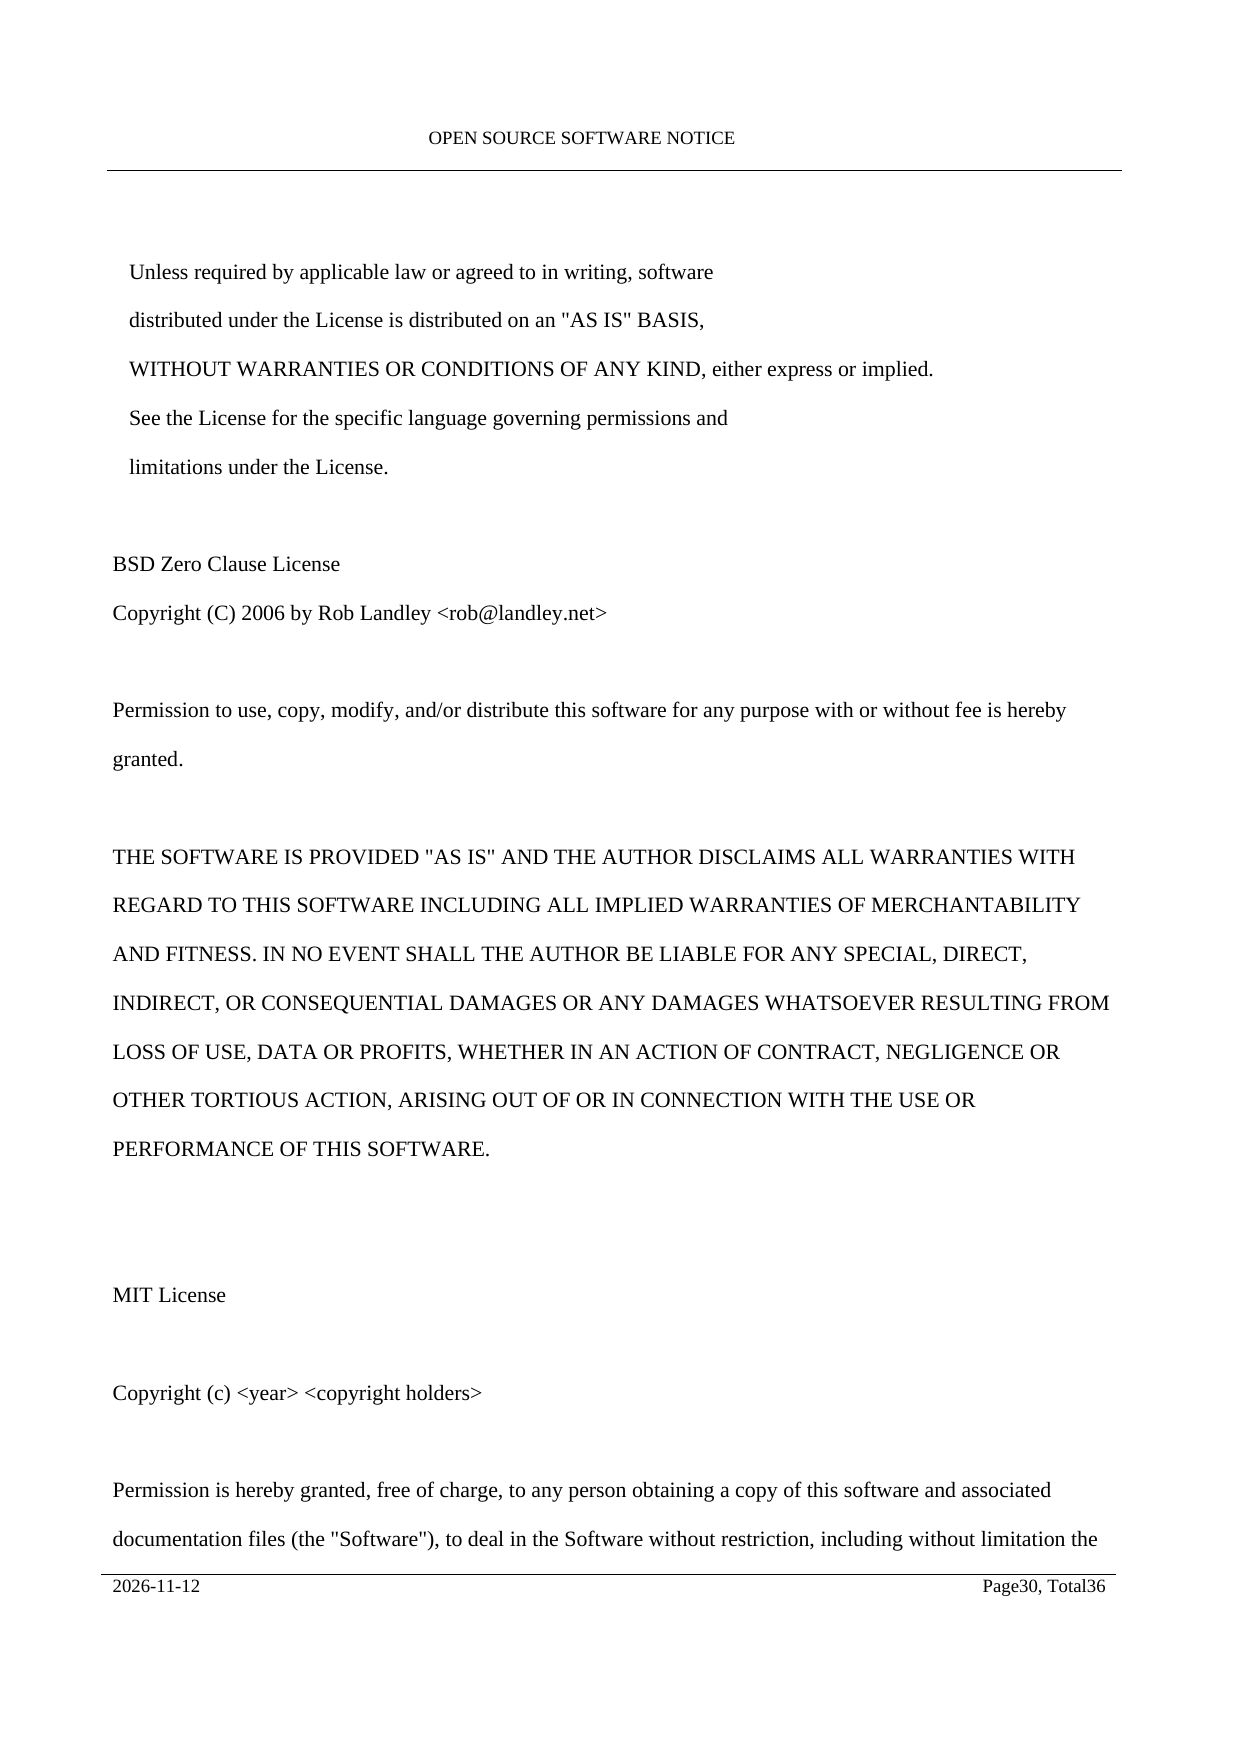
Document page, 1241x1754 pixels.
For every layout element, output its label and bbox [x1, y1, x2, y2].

text [112, 206, 1128, 1555]
